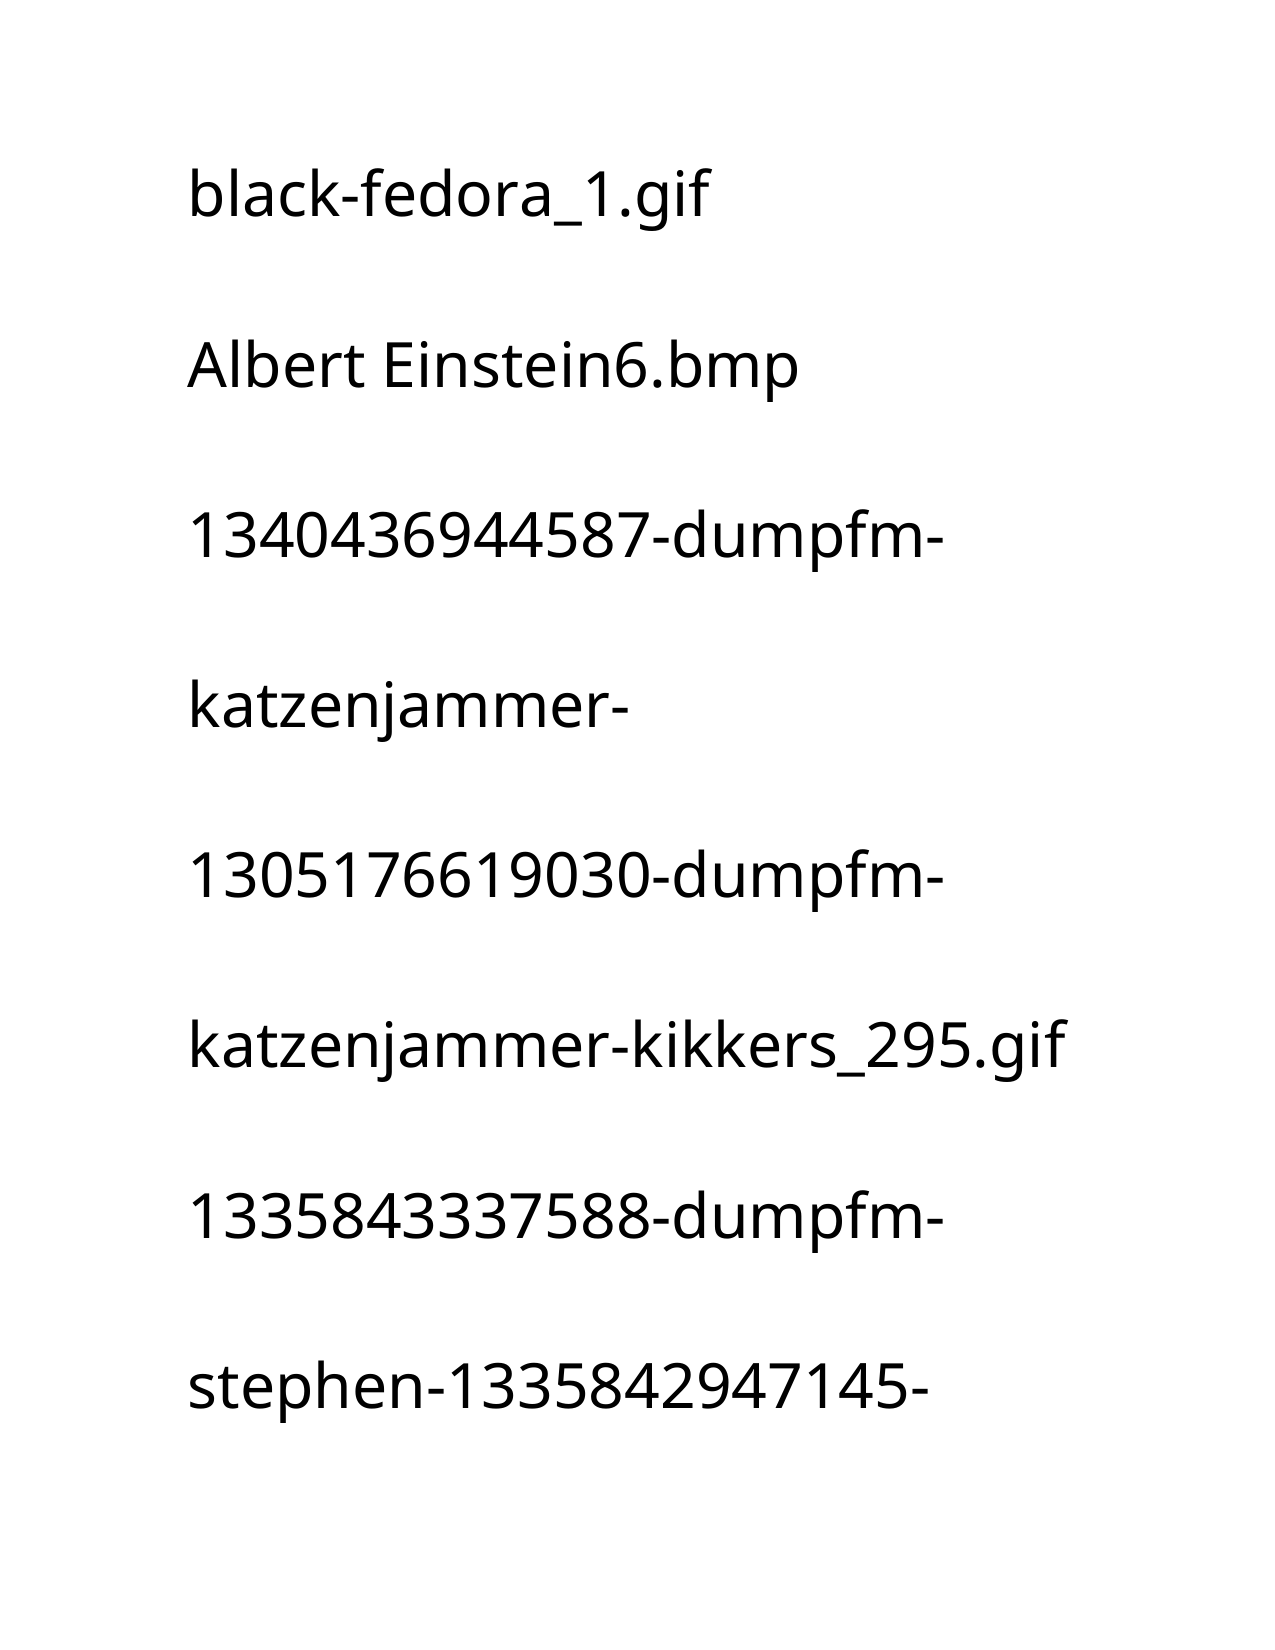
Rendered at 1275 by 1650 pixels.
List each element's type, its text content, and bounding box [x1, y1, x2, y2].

text black-fedora_1.gif [187, 150, 1087, 235]
text Albert Einstein6.bmp [187, 320, 1087, 405]
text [187, 1171, 1087, 1427]
text 1340436944587-dumpfm-katzenjammer-1305176619030-dumpfm-katzenjammer-kikkers_295.gif [187, 490, 1087, 1086]
